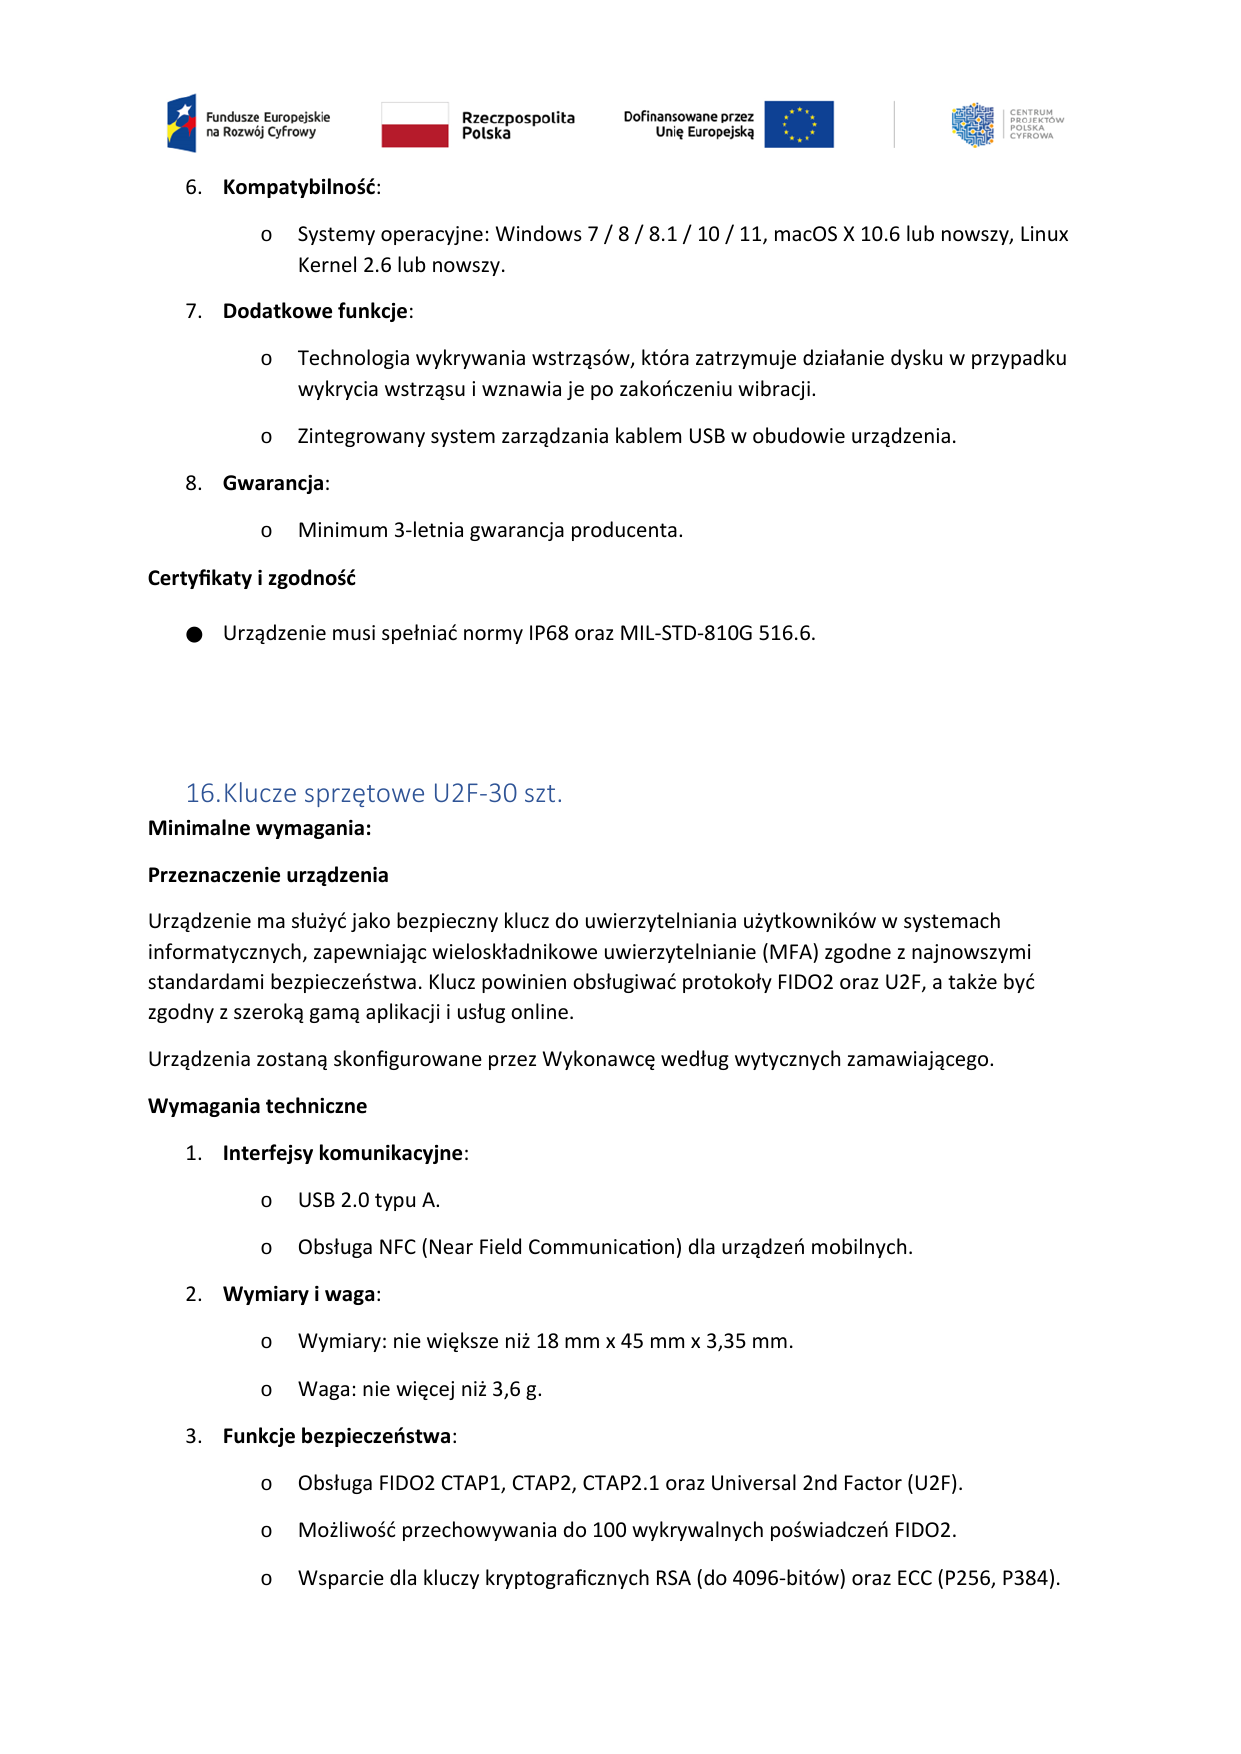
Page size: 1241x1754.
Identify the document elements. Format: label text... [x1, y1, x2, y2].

subtitle Klucze sprzętowe U2F-30 szt. [185, 774, 1093, 810]
list Wymiary: nie większe niż 18 mm x 45 mm x 3,35 mm. [260, 1326, 1093, 1355]
list Minimum 3-letnia gwarancja producenta. [260, 515, 1093, 544]
list Wsparcie dla kluczy kryptograficznych RSA (do 4096-bitów) oraz ECC (P256, P384). [260, 1563, 1093, 1591]
text Urządzenie ma służyć jako bezpieczny klucz do uwierzytelniania użytkowników w systemach informatycznych, zapewniając wieloskładnikowe uwierzytelnianie (MFA) zgodne z najnowszymi standardami bezpieczeństwa. Klucz powinien obsługiwać protokoły FIDO2 oraz U2F, a także być zgodny z szeroką gamą aplikacji i usług online. [148, 907, 1093, 1025]
list Interfejsy komunikacyjne: [185, 1138, 1093, 1166]
list Dodatkowe funkcje: [185, 297, 1093, 324]
text Wymagania techniczne [148, 1091, 1093, 1119]
text Certyfikaty i zgodność [148, 563, 1093, 591]
list Funkcje bezpieczeństwa: [185, 1421, 1093, 1449]
list Zintegrowany system zarządzania kablem USB w obudowie urządzenia. [260, 421, 1093, 449]
picture [147, 73, 1093, 172]
list Kompatybilność: [185, 172, 1093, 200]
list Waga: nie więcej niż 3,6 g. [260, 1374, 1093, 1402]
text Urządzenia zostaną skonfigurowane przez Wykonawcę według wytycznych zamawiającego. [148, 1044, 1093, 1072]
text Przeznaczenie urządzenia [148, 860, 1093, 888]
list Obsługa FIDO2 CTAP1, CTAP2, CTAP2.1 oraz Universal 2nd Factor (U2F). [260, 1468, 1093, 1497]
list Technologia wykrywania wstrząsów, która zatrzymuje działanie dysku w przypadku wykrycia wstrząsu i wznawia je po zakończeniu wibracji. [260, 343, 1093, 402]
list Gwarancja: [185, 468, 1093, 496]
list Systemy operacyjne: Windows 7 / 8 / 8.1 / 10 / 11, macOS X 10.6 lub nowszy, Linux Kernel 2.6 lub nowszy. [260, 219, 1093, 278]
list USB 2.0 typu A. [260, 1185, 1093, 1213]
list Obsługa NFC (Near Field Communication) dla urządzeń mobilnych. [260, 1232, 1093, 1261]
text Minimalne wymagania: [148, 813, 1093, 841]
list Urządzenie musi spełniać normy IP68 oraz MIL-STD-810G 516.6. [185, 609, 1093, 652]
list Możliwość przechowywania do 100 wykrywalnych poświadczeń FIDO2. [260, 1515, 1093, 1544]
list Wymiary i waga: [185, 1279, 1093, 1307]
